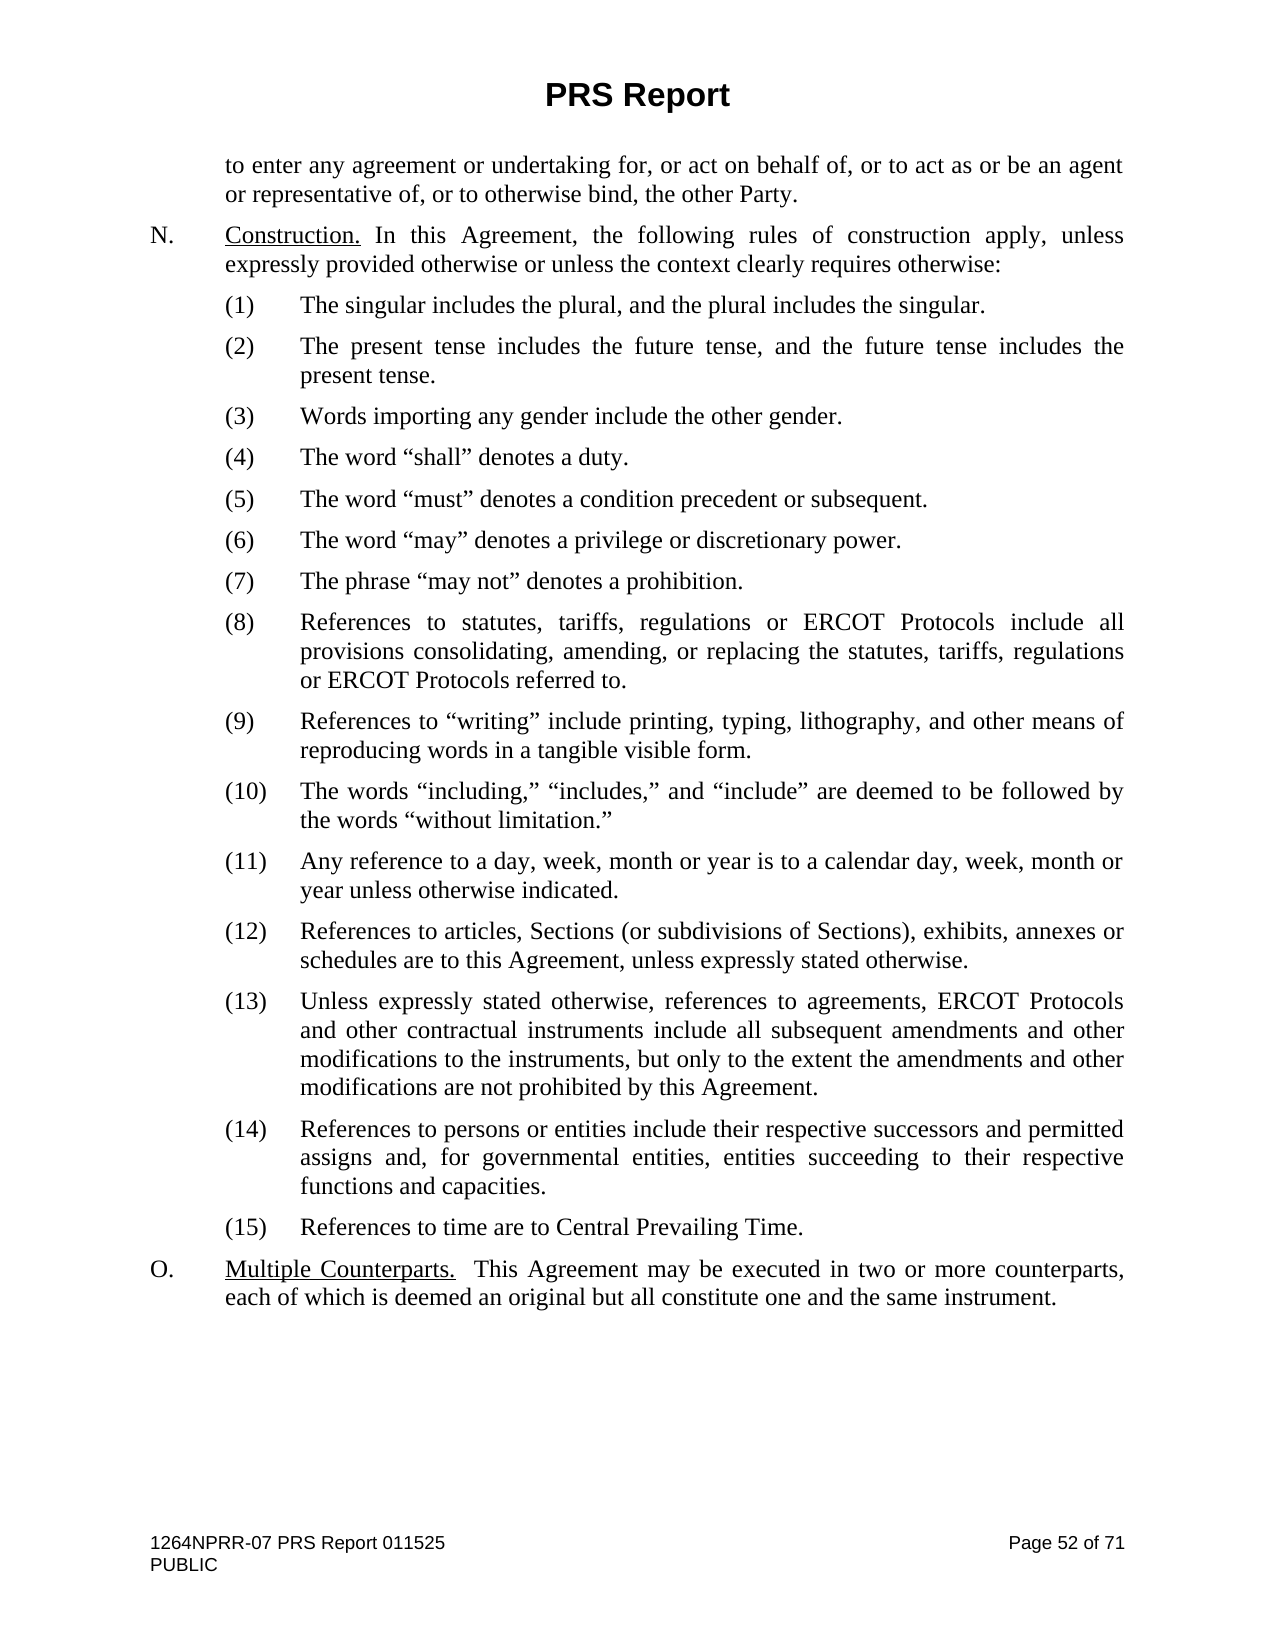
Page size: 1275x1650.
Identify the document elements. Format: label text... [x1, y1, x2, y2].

text (8) References to statutes, tariffs, regulations or ERCOT Protocols include all provisions consolidating, amending, or replacing the statutes, tariffs, regulations or ERCOT Protocols referred to. [225, 607, 1125, 694]
text N. Construction. In this Agreement, the following rules of construction apply, unless expressly provided otherwise or unless the context clearly requires otherwise: [150, 220, 1125, 277]
text (15) References to time are to Central Prevailing Time. [225, 1212, 1125, 1241]
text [150, 150, 1125, 207]
text (14) References to persons or entities include their respective successors and permitted assigns and, for governmental entities, entities succeeding to their respective functions and capacities. [225, 1114, 1125, 1200]
text O. Multiple Counterparts. This Agreement may be executed in two or more counterparts, each of which is deemed an original but all constitute one and the same instrument. [150, 1254, 1125, 1311]
text (7) The phrase “may not” denotes a prohibition. [225, 566, 1125, 595]
text (4) The word “shall” denotes a duty. [225, 442, 1125, 471]
text (3) Words importing any gender include the other gender. [225, 401, 1125, 430]
text (11) Any reference to a day, week, month or year is to a calendar day, week, month or year unless otherwise indicated. [225, 846, 1125, 904]
text (12) References to articles, Sections (or subdivisions of Sections), exhibits, annexes or schedules are to this Agreement, unless expressly stated otherwise. [225, 916, 1125, 974]
text (6) The word “may” denotes a privilege or discretionary power. [225, 525, 1125, 554]
text (5) The word “must” denotes a condition precedent or subsequent. [225, 484, 1125, 512]
text (10) The words “including,” “includes,” and “include” are deemed to be followed by the words “without limitation.” [225, 776, 1125, 834]
text (2) The present tense includes the future tense, and the future tense includes the present tense. [225, 331, 1125, 389]
text (1) The singular includes the plural, and the plural includes the singular. [225, 290, 1125, 319]
text (13) Unless expressly stated otherwise, references to agreements, ERCOT Protocols and other contractual instruments include all subsequent amendments and other modifications to the instruments, but only to the extent the amendments and other modifications are not prohibited by this Agreement. [225, 986, 1125, 1101]
text (9) References to “writing” include printing, typing, lithography, and other means of reproducing words in a tangible visible form. [225, 706, 1125, 764]
